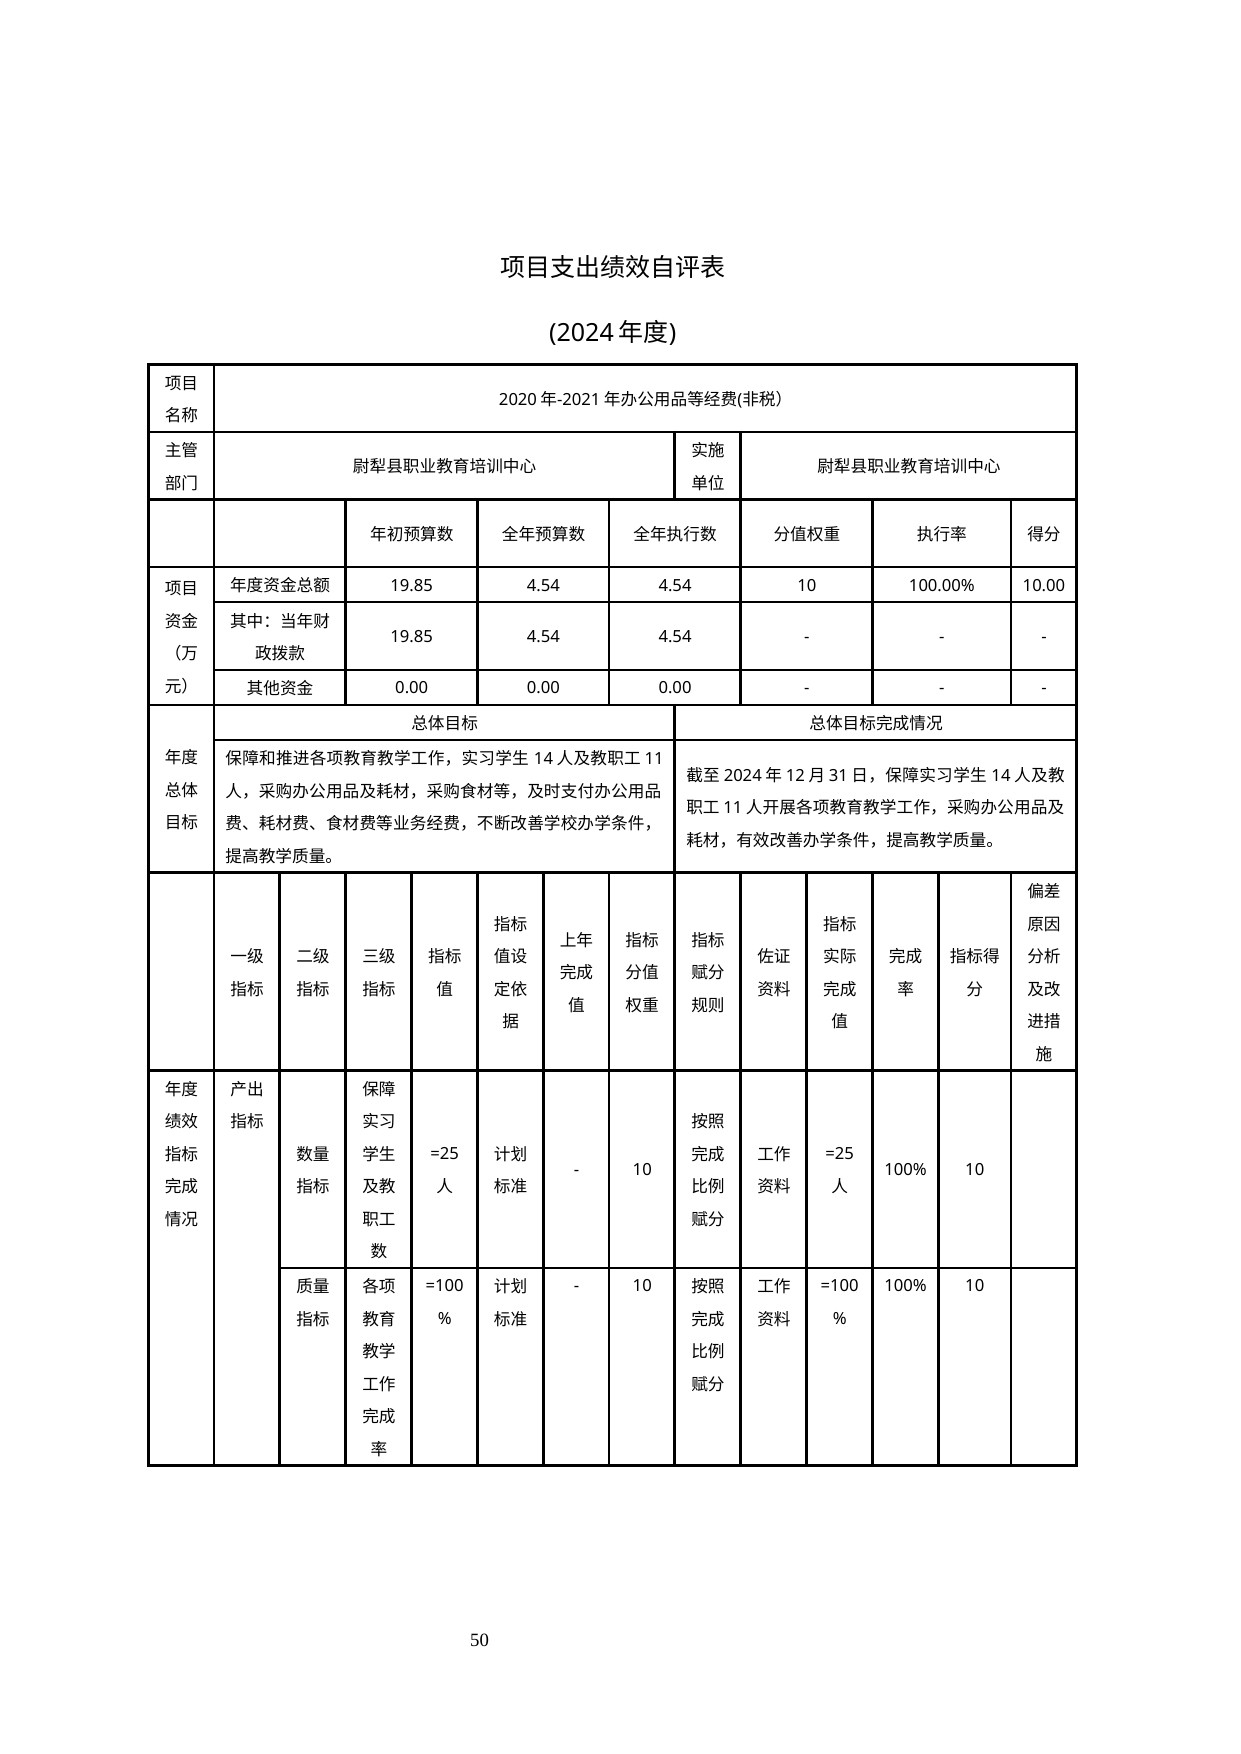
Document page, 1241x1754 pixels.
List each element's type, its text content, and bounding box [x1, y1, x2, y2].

table_cell 0.00 [610, 671, 739, 703]
table_cell 尉犁县职业教育培训中心 [215, 433, 673, 498]
table_cell 10 [742, 568, 871, 601]
table_cell 年初预算数 [347, 501, 476, 566]
table_cell 实施单位 [676, 433, 739, 498]
table_cell 按照完成比例赋分 [676, 1072, 739, 1266]
table_cell 一级指标 [215, 874, 278, 1069]
table_cell 4.54 [479, 603, 608, 668]
table_cell =25人 [808, 1072, 871, 1266]
table_cell 指标实际完成值 [808, 874, 871, 1069]
table_cell 产出指标 [215, 1072, 278, 1464]
table_cell 质量指标 [281, 1269, 344, 1464]
table_cell 2020年-2021年办公用品等经费(非税） [215, 366, 1075, 431]
table_cell 10 [940, 1072, 1010, 1266]
table_cell 计划标准 [479, 1072, 542, 1266]
table_cell 100.00% [874, 568, 1010, 601]
table_cell [215, 501, 344, 566]
table_cell 4.54 [610, 568, 739, 601]
table_cell =25人 [413, 1072, 476, 1266]
table_cell 执行率 [874, 501, 1010, 566]
table_cell [150, 501, 213, 566]
table_cell 计划标准 [479, 1269, 542, 1464]
table_cell 10 [610, 1072, 673, 1266]
table_cell 年度资金总额 [215, 568, 344, 601]
table_cell =100% [808, 1269, 871, 1464]
table_cell 4.54 [610, 603, 739, 668]
table_cell 19.85 [347, 568, 476, 601]
table_cell 总体目标 [215, 706, 673, 739]
table_cell [1012, 1072, 1075, 1266]
table_cell 总体目标完成情况 [676, 706, 1075, 739]
table_cell - [1012, 671, 1075, 703]
table_cell 其他资金 [215, 671, 344, 703]
table_cell 指标值 [413, 874, 476, 1069]
table_cell 工作资料 [742, 1269, 805, 1464]
table_cell 项目名称 [150, 366, 213, 431]
table_cell 各项教育教学工作完成率 [347, 1269, 410, 1464]
table_cell (2024年度) [148, 298, 1077, 363]
table_cell 年度总体目标 [150, 706, 213, 871]
table_cell 保障实习学生及教职工数 [347, 1072, 410, 1266]
table_cell 保障和推进各项教育教学工作，实习学生14人及教职工11人，采购办公用品及耗材，采购食材等，及时支付办公用品费、耗材费、食材费等业务经费，不断改善学校办学条件，提高教学质量。 [215, 741, 673, 871]
table_cell 分值权重 [742, 501, 871, 566]
table_cell 上年完成值 [545, 874, 608, 1069]
table_cell 尉犁县职业教育培训中心 [742, 433, 1075, 498]
table_cell - [545, 1072, 608, 1266]
table_cell 4.54 [479, 568, 608, 601]
table_cell 10.00 [1012, 568, 1075, 601]
table_cell 0.00 [347, 671, 476, 703]
table_cell 100% [874, 1269, 937, 1464]
table_cell 项目资金 （万元） [150, 568, 213, 703]
table_cell 19.85 [347, 603, 476, 668]
table_cell 按照完成比例赋分 [676, 1269, 739, 1464]
table_cell 三级指标 [347, 874, 410, 1069]
table_cell - [742, 671, 871, 703]
table_cell 数量指标 [281, 1072, 344, 1266]
table_cell - [874, 603, 1010, 668]
table_cell - [874, 671, 1010, 703]
table_cell 指标值设定依据 [479, 874, 542, 1069]
table_cell 偏差原因分析及改进措施 [1012, 874, 1075, 1069]
table_cell [150, 874, 213, 1069]
table_cell =100% [413, 1269, 476, 1464]
table_cell 主管部门 [150, 433, 213, 498]
table_cell - [742, 603, 871, 668]
table_cell - [1012, 603, 1075, 668]
table_cell 10 [940, 1269, 1010, 1464]
table_cell 年度绩效指标完成情况 [150, 1072, 213, 1464]
table_cell - [545, 1269, 608, 1464]
table_cell 得分 [1012, 501, 1075, 566]
table_cell 全年预算数 [479, 501, 608, 566]
table_cell 10 [610, 1269, 673, 1464]
table_cell 100% [874, 1072, 937, 1266]
table_cell 截至2024年12月31日，保障实习学生14人及教职工11人开展各项教育教学工作，采购办公用品及耗材，有效改善办学条件，提高教学质量。 [676, 741, 1075, 871]
table_cell 其中：当年财政拨款 [215, 603, 344, 668]
table_cell 0.00 [479, 671, 608, 703]
table_cell 完成率 [874, 874, 937, 1069]
table_header 项目支出绩效自评表 [148, 233, 1077, 298]
table_cell 二级指标 [281, 874, 344, 1069]
table_cell 指标得分 [940, 874, 1010, 1069]
table_cell 佐证资料 [742, 874, 805, 1069]
table_cell 指标赋分规则 [676, 874, 739, 1069]
table_cell 全年执行数 [610, 501, 739, 566]
table_cell 工作资料 [742, 1072, 805, 1266]
table_cell 指标分值权重 [610, 874, 673, 1069]
table_cell [1012, 1269, 1075, 1464]
